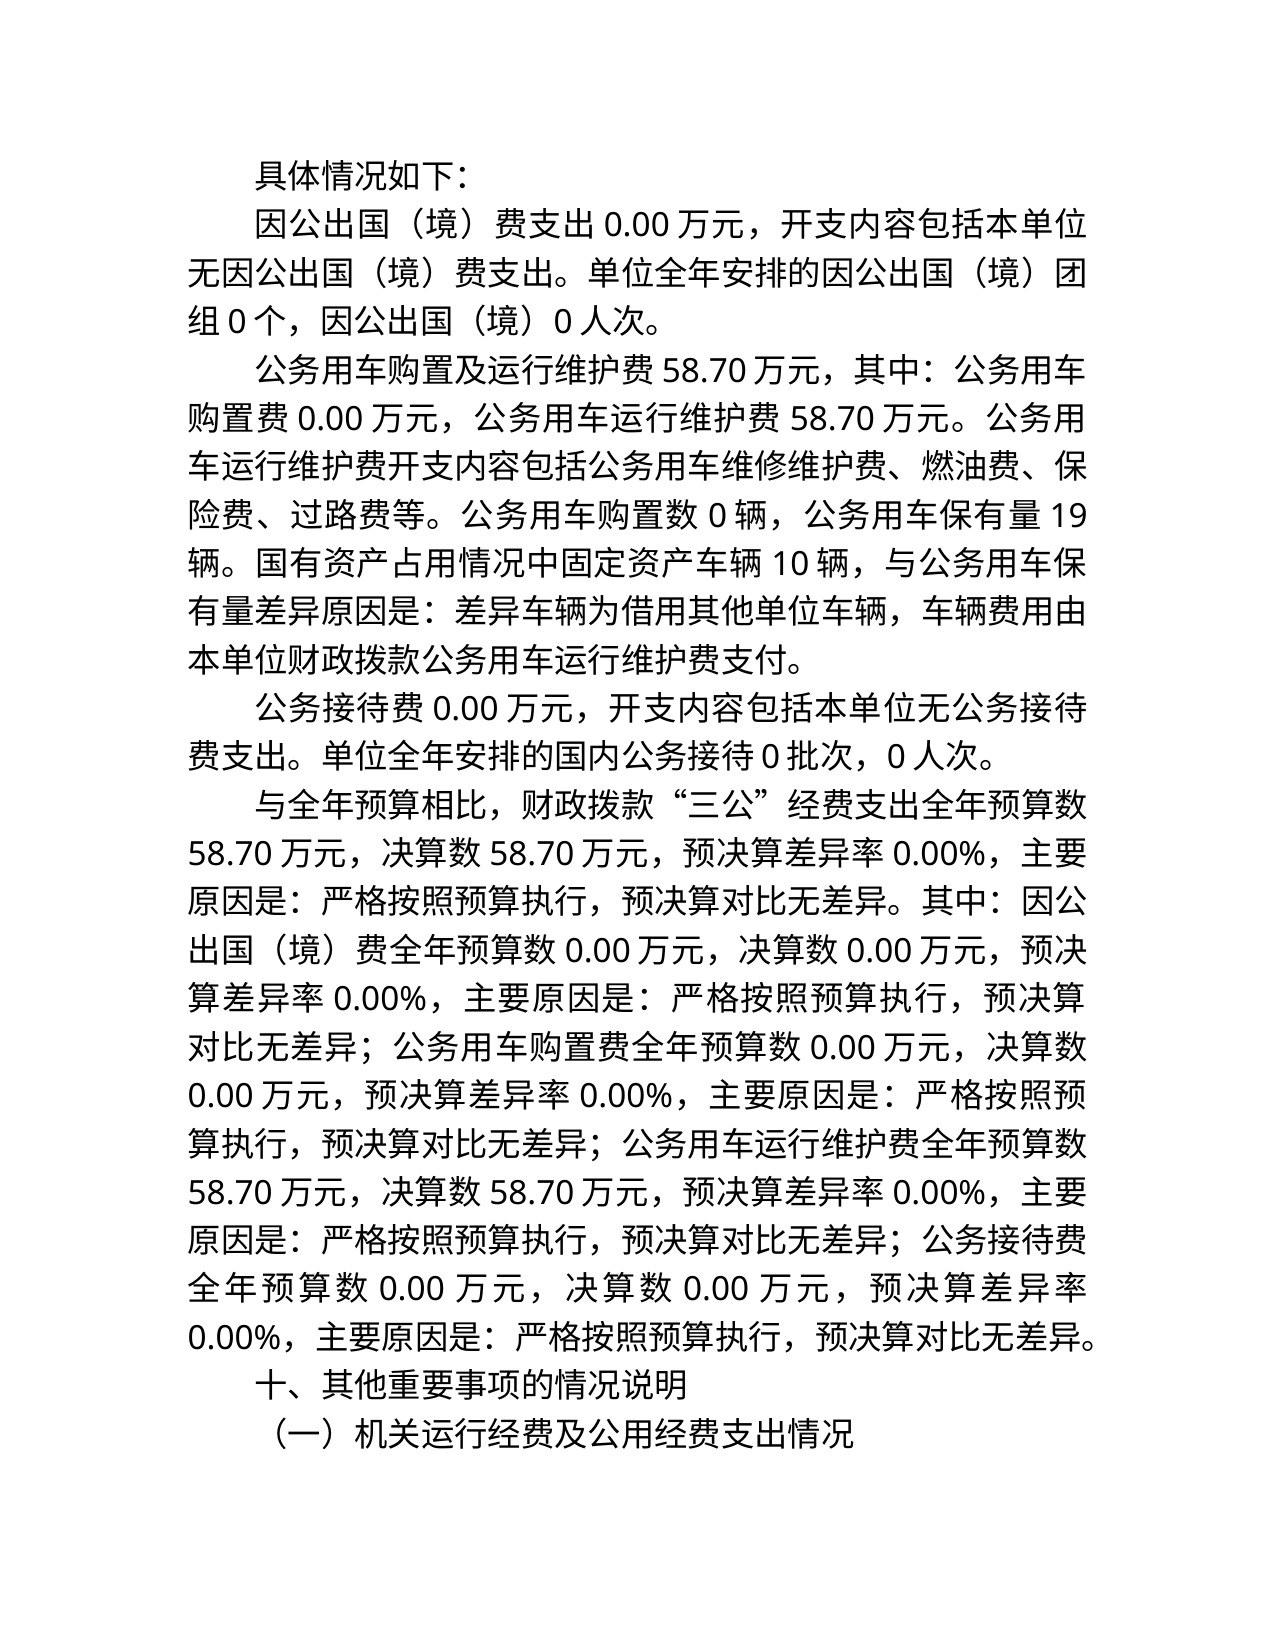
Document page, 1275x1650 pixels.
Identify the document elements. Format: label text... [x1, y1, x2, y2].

text 具体情况如下： [187, 150, 1087, 198]
text 公务接待费0.00万元，开支内容包括本单位无公务接待费支出。单位全年安排的国内公务接待0批次，0人次。 [187, 682, 1087, 779]
text （一）机关运行经费及公用经费支出情况 [187, 1407, 1087, 1456]
text 十、其他重要事项的情况说明 [187, 1359, 1087, 1407]
text 因公出国（境）费支出0.00万元，开支内容包括本单位无因公出国（境）费支出。单位全年安排的因公出国（境）团组0个，因公出国（境）0人次。 [187, 198, 1087, 343]
text 与全年预算相比，财政拨款“三公”经费支出全年预算数58.70万元，决算数58.70万元，预决算差异率0.00%，主要原因是：严格按照预算执行，预决算对比无差异。其中：因公出国（境）费全年预算数0.00万元，决算数0.00万元，预决算差异率0.00%，主要原因是：严格按照预算执行，预决算对比无差异；公务用车购置费全年预算数0.00万元，决算数0.00万元，预决算差异率0.00%，主要原因是：严格按照预算执行，预决算对比无差异；公务用车运行维护费全年预算数58.70万元，决算数58.70万元，预决算差异率0.00%，主要原因是：严格按照预算执行，预决算对比无差异；公务接待费全年预算数0.00万元，决算数0.00万元，预决算差异率0.00%，主要原因是：严格按照预算执行，预决算对比无差异。 [187, 779, 1087, 1359]
text 公务用车购置及运行维护费58.70万元，其中：公务用车购置费0.00万元，公务用车运行维护费58.70万元。公务用车运行维护费开支内容包括公务用车维修维护费、燃油费、保险费、过路费等。公务用车购置数0辆，公务用车保有量19辆。国有资产占用情况中固定资产车辆10辆，与公务用车保有量差异原因是：差异车辆为借用其他单位车辆，车辆费用由本单位财政拨款公务用车运行维护费支付。 [187, 343, 1087, 682]
